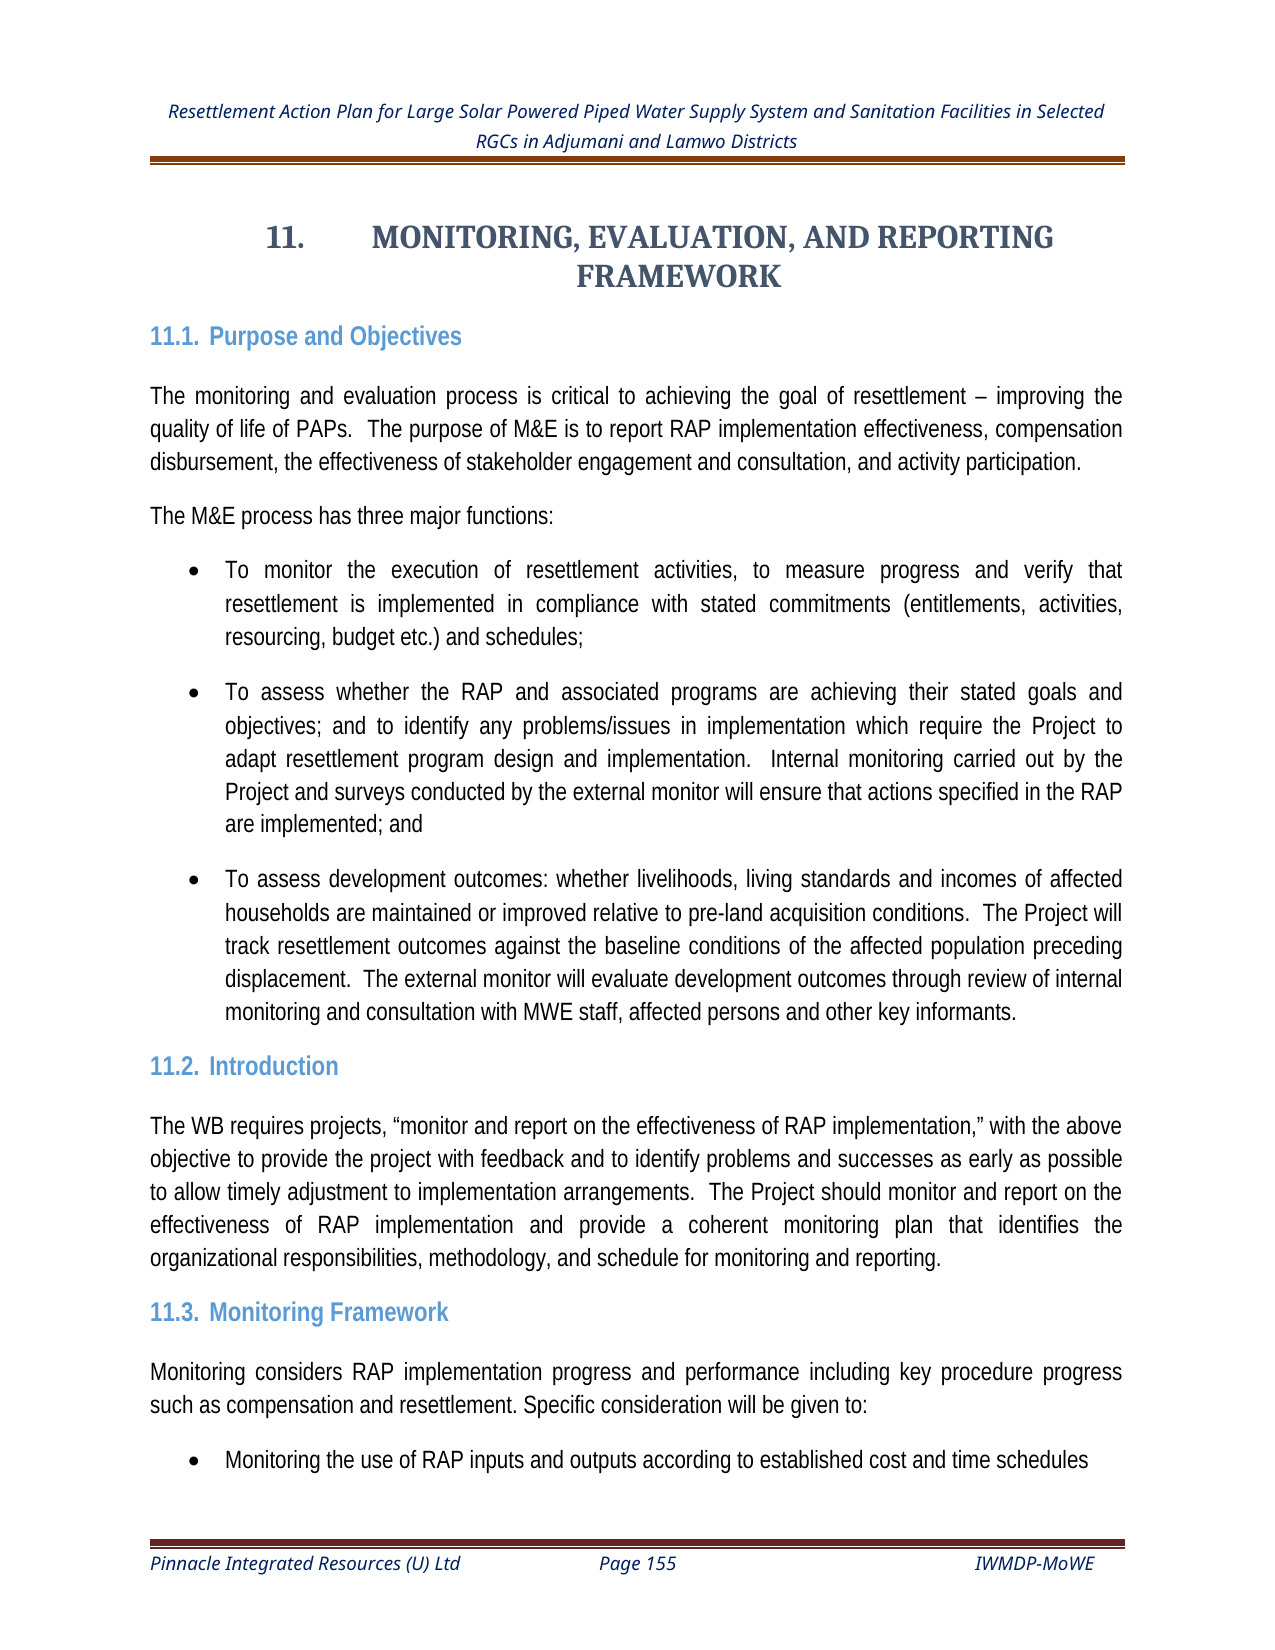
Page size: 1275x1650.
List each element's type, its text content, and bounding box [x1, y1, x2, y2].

list Monitoring the use of RAP inputs and outputs according to established cost and time schedules [187, 1444, 1125, 1474]
text The WB requires projects, “monitor and report on the effectiveness of RAP implementation,” with the above objective to provide the project with feedback and to identify problems and successes as early as possible to allow timely adjustment to implementation arrangements. The Project should monitor and report on the effectiveness of RAP implementation and provide a coherent monitoring plan that identifies the organizational responsibilities, methodology, and schedule for monitoring and reporting. [150, 1111, 1125, 1271]
list To assess whether the RAP and associated programs are achieving their stated goals and objectives; and to identify any problems/issues in implementation which require the Project to adapt resettlement program design and implementation. Internal monitoring carried out by the Project and surveys conducted by the external monitor will ensure that actions specified in the RAP are implemented; and [187, 676, 1125, 838]
list To assess development outcomes: whether livelihoods, living standards and incomes of affected households are maintained or improved relative to pre-land acquisition conditions. The Project will track resettlement outcomes against the baseline conditions of the affected population preceding displacement. The external monitor will evaluate development outcomes through review of internal monitoring and consultation with MWE staff, affected persons and other key informants. [187, 863, 1125, 1025]
subtitle Purpose and Objectives [150, 321, 1125, 352]
text The monitoring and evaluation process is critical to achieving the goal of resettlement – improving the quality of life of PAPs. The purpose of M&E is to report RAP implementation effectiveness, compensation disbursement, the effectiveness of stakeholder engagement and consultation, and activity participation. [150, 381, 1125, 476]
list To monitor the execution of resettlement activities, to measure progress and verify that resettlement is implemented in compliance with stated commitments (entitlements, activities, resourcing, budget etc.) and schedules; [187, 554, 1125, 651]
text Monitoring considers RAP implementation progress and performance including key procedure progress such as compensation and resettlement. Specific consideration will be given to: [150, 1357, 1125, 1419]
subtitle Introduction [150, 1051, 1125, 1082]
text The M&E process has three major functions: [150, 501, 1125, 529]
subtitle Monitoring Framework [150, 1297, 1125, 1328]
subtitle MONITORING, EVALUATION, AND REPORTING FRAMEWORK [195, 219, 1125, 296]
